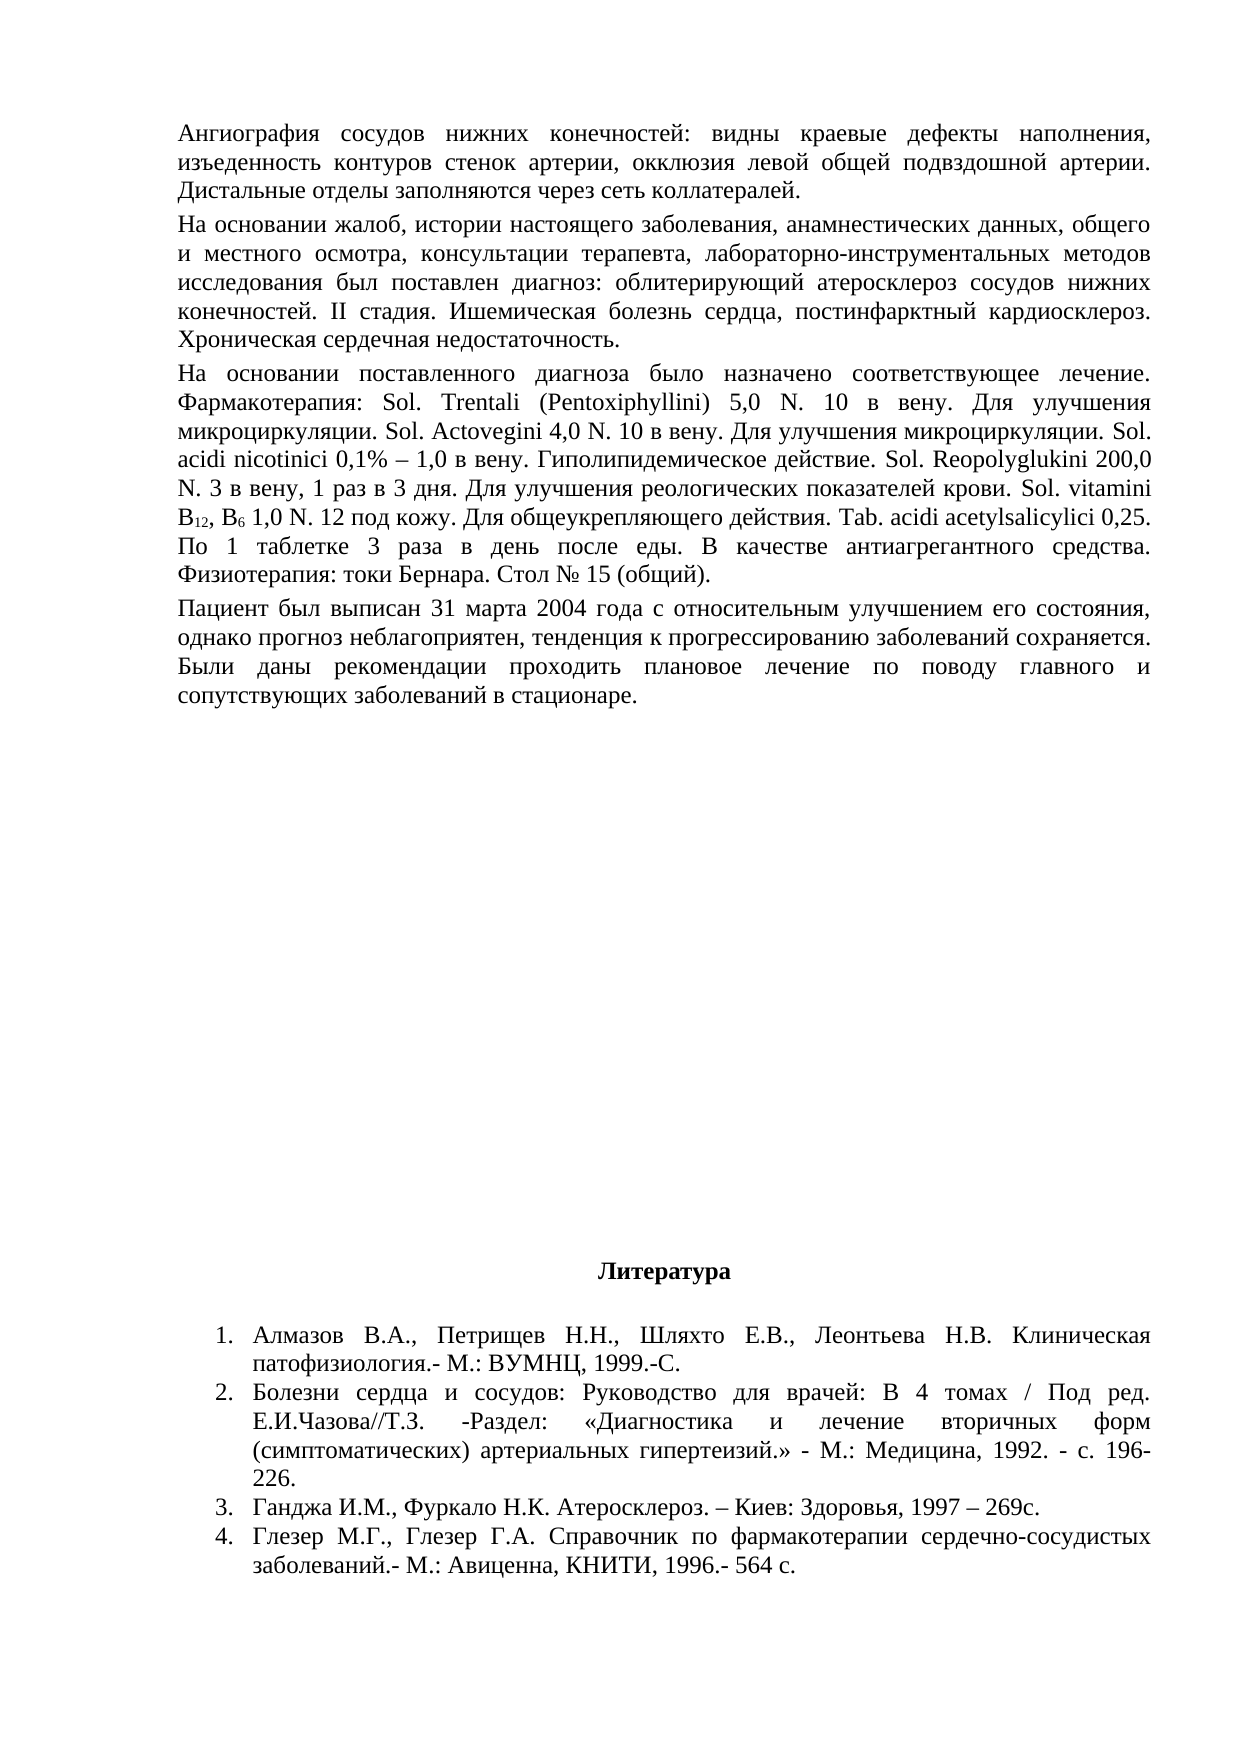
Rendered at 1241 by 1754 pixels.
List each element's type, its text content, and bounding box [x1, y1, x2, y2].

text Ангиография сосудов нижних конечностей: видны краевые дефекты наполнения, изъеденность контуров стенок артерии, окклюзия левой общей подвздошной артерии. Дистальные отделы заполняются через сеть коллатералей. [177, 118, 1152, 204]
list Глезер М.Г., Глезер Г.А. Справочник по фармакотерапии сердечно-сосудистых заболеваний.- М.: Авиценна, КНИТИ, 1996.- 564 с. [215, 1521, 1152, 1578]
list Болезни сердца и сосудов: Руководство для врачей: В 4 томах / Под ред. Е.И.Чазова//Т.З. -Раздел: «Диагностика и лечение вторичных форм (симптоматических) артериальных гипертеизий.» - М.: Медицина, 1992. - с. 196-226. [215, 1377, 1152, 1492]
text На основании жалоб, истории настоящего заболевания, анамнестических данных, общего и местного осмотра, консультации терапевта, лабораторно-инструментальных методов исследования был поставлен диагноз: облитерирующий атеросклероз сосудов нижних конечностей. II стадия. Ишемическая болезнь сердца, постинфарктный кардиосклероз. Хроническая сердечная недостаточность. [177, 209, 1152, 353]
text На основании поставленного диагноза было назначено соответствующее лечение. Фармакотерапия: Sol. Trentali (Pentoxiphyllini) 5,0 N. 10 в вену. Для улучшения микроциркуляции. Sol. Actovegini 4,0 N. 10 в вену. Для улучшения микроциркуляции. Sol. acidi nicotinici 0,1% – 1,0 в вену. Гиполипидемическое действие. Sol. Reopolyglukini 200,0 N. 3 в вену, 1 раз в 3 дня. Для улучшения реологических показателей крови. Sol. vitamini B12, B6 1,0 N. 12 под кожу. Для общеукрепляющего действия. Tab. acidi acetylsalicylici 0,25. По 1 таблетке 3 раза в день после еды. В качестве антиагрегантного средства. Физиотерапия: токи Бернара. Стол № 15 (общий). [177, 358, 1152, 588]
list Ганджа И.М., Фуркало Н.К. Атеросклероз. – Киев: Здоровья, 1997 – 269с. [215, 1492, 1152, 1521]
text Пациент был выписан 31 марта 2004 года с относительным улучшением его состояния, однако прогноз неблагоприятен, тенденция к прогрессированию заболеваний сохраняется. Были даны рекомендации проходить плановое лечение по поводу главного и сопутствующих заболеваний в стационаре. [177, 593, 1152, 708]
list Алмазов В.А., Петрищев Н.Н., Шляхто Е.В., Леонтьева Н.В. Клиническая патофизиология.- М.: ВУМНЦ, 1999.-С. [215, 1320, 1152, 1377]
subtitle Литература [177, 1256, 1152, 1285]
